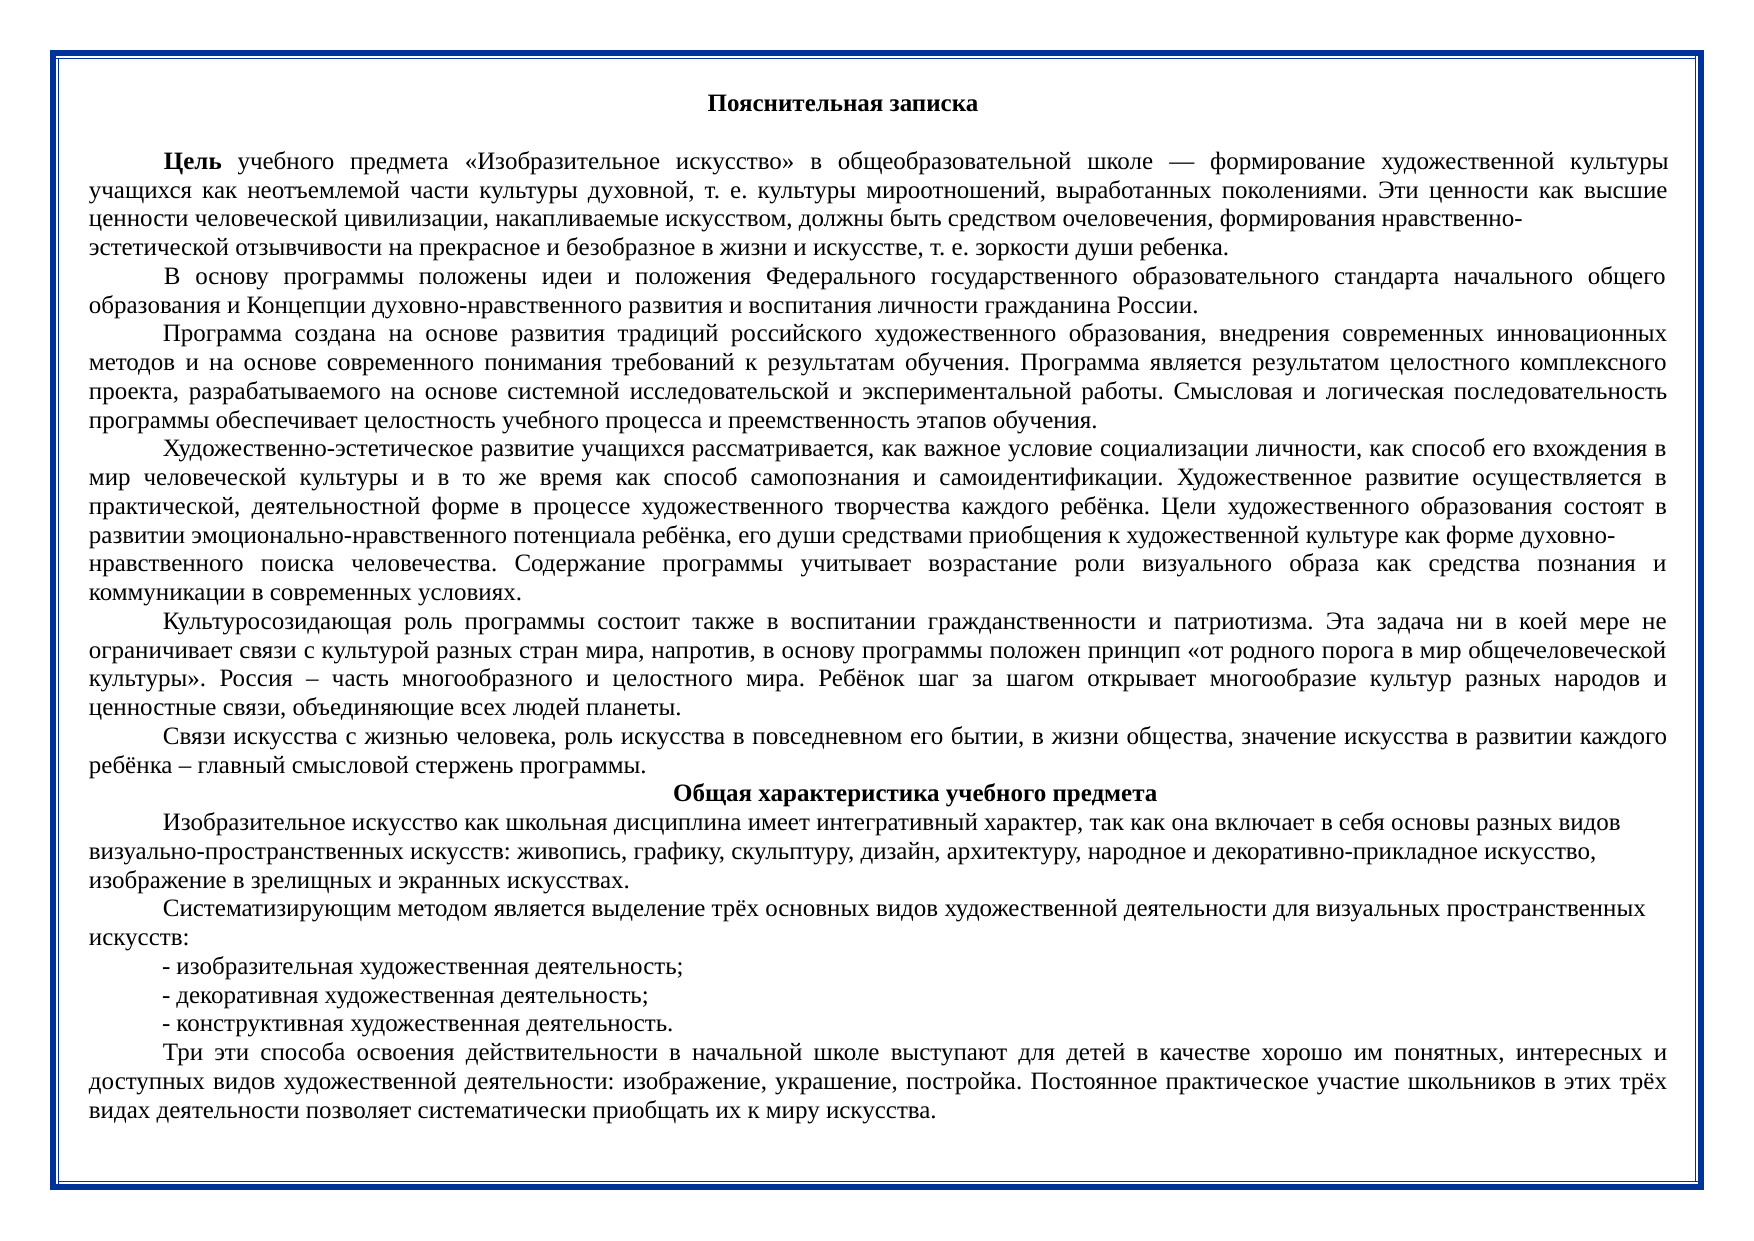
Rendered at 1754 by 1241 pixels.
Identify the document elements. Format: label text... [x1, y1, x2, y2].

text Культуросозидающая роль программы состоит также в воспитании гражданственности и патриотизма. Эта задача ни в коей мере не ограничивает связи с культурой разных стран мира, напротив, в основу программы положен принцип «от родного порога в мир общечеловеческой культуры». Россия – часть многообразного и целостного мира. Ребёнок шаг за шагом открывает многообразие культур разных народов и ценностные связи, объединяющие всех людей планеты. [89, 606, 1669, 721]
text изображение в зрелищных и экранных искусствах. [89, 865, 1669, 893]
text Общая характеристика учебного предмета [162, 778, 1669, 807]
text Изобразительное искусство как школьная дисциплина имеет интегративный характер, так как она включает в себя основы разных видов визуально-пространственных искусств: живопись, графику, скульптуру, дизайн, архитектуру, народное и декоративно-прикладное искусство, [89, 807, 1669, 865]
text Художественно-эстетическое развитие учащихся рассматривается, как важное условие социализации личности, как способ его вхождения в мир человеческой культуры и в то же время как способ самопознания и самоидентификации. Художественное развитие осуществляется в практической, деятельностной форме в процессе художественного творчества каждого ребёнка. Цели художественного образования состоят в развитии эмоционально-нравственного потенциала ребёнка, его души средствами приобщения к художественной культуре как форме духовно- [89, 433, 1669, 548]
list конструктивная художественная деятельность. [162, 1008, 1669, 1037]
text Цель учебного предмета «Изобразительное искусство» в общеобразовательной школе — формирование художественной культуры учащихся как неотъемлемой части культуры духовной, т. е. культуры мироотношений, выработанных поколениями. Эти ценности как высшие ценности человеческой цивилизации, накапливаемые искусством, должны быть средством очеловечения, формирования нравственно- [89, 146, 1669, 232]
text В основу программы положены идеи и положения Федерального государственного образовательного стандарта начального общего образования и Концепции духовно-нравственного развития и воспитания личности гражданина России. [89, 261, 1667, 318]
text эстетической отзывчивости на прекрасное и безобразное в жизни и искусстве, т. е. зоркости души ребенка. [89, 232, 1669, 261]
list декоративная художественная деятельность; [162, 980, 1669, 1008]
text Систематизирующим методом является выделение трёх основных видов художественной деятельности для визуальных пространственных искусств: [89, 893, 1669, 951]
list изобразительная художественная деятельность; [162, 951, 1669, 980]
text Программа создана на основе развития традиций российского художественного образования, внедрения современных инновационных методов и на основе современного понимания требований к результатам обучения. Программа является результатом целостного комплексного проекта, разрабатываемого на основе системной исследовательской и экспериментальной работы. Смысловая и логическая последовательность программы обеспечивает целостность учебного процесса и преемственность этапов обучения. [89, 318, 1669, 433]
text Три эти способа освоения действительности в начальной школе выступают для детей в качестве хорошо им понятных, интересных и доступных видов художественной деятельности: изображение, украшение, постройка. Постоянное практическое участие школьников в этих трёх видах деятельности позволяет систематически приобщать их к миру искусства. [89, 1037, 1669, 1123]
text Пояснительная записка [89, 88, 1669, 117]
text нравственного поиска человечества. Содержание программы учитывает возрастание роли визуального образа как средства познания и коммуникации в современных условиях. [89, 548, 1669, 606]
text Связи искусства с жизнью человека, роль искусства в повседневном его бытии, в жизни общества, значение искусства в развитии каждого ребёнка – главный смысловой стержень программы. [89, 721, 1669, 778]
